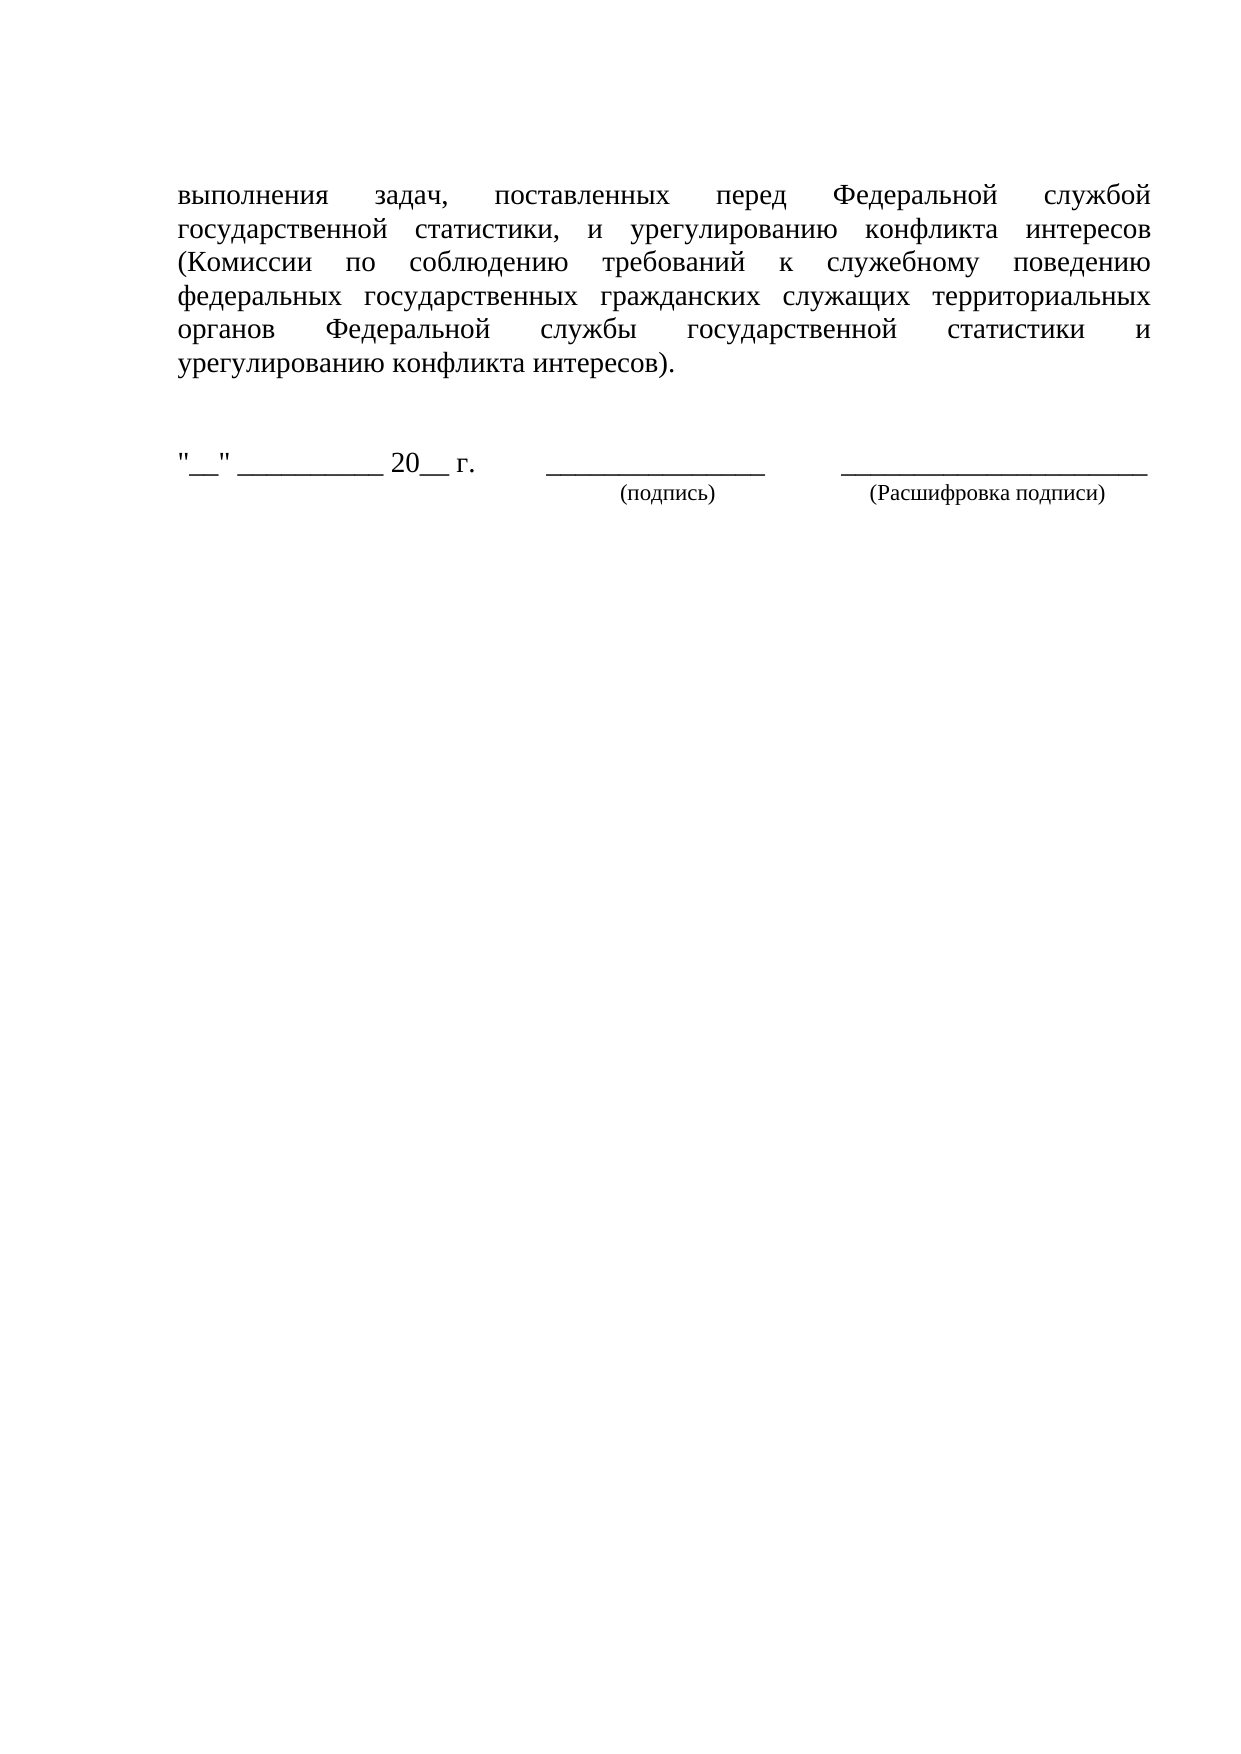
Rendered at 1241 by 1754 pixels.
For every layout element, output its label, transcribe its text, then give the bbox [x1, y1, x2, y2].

text (подпись) (Расшифровка подписи) [546, 479, 1152, 506]
text "__" __________ 20__ г. _______________ _____________________ [177, 446, 1152, 479]
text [177, 177, 1152, 378]
